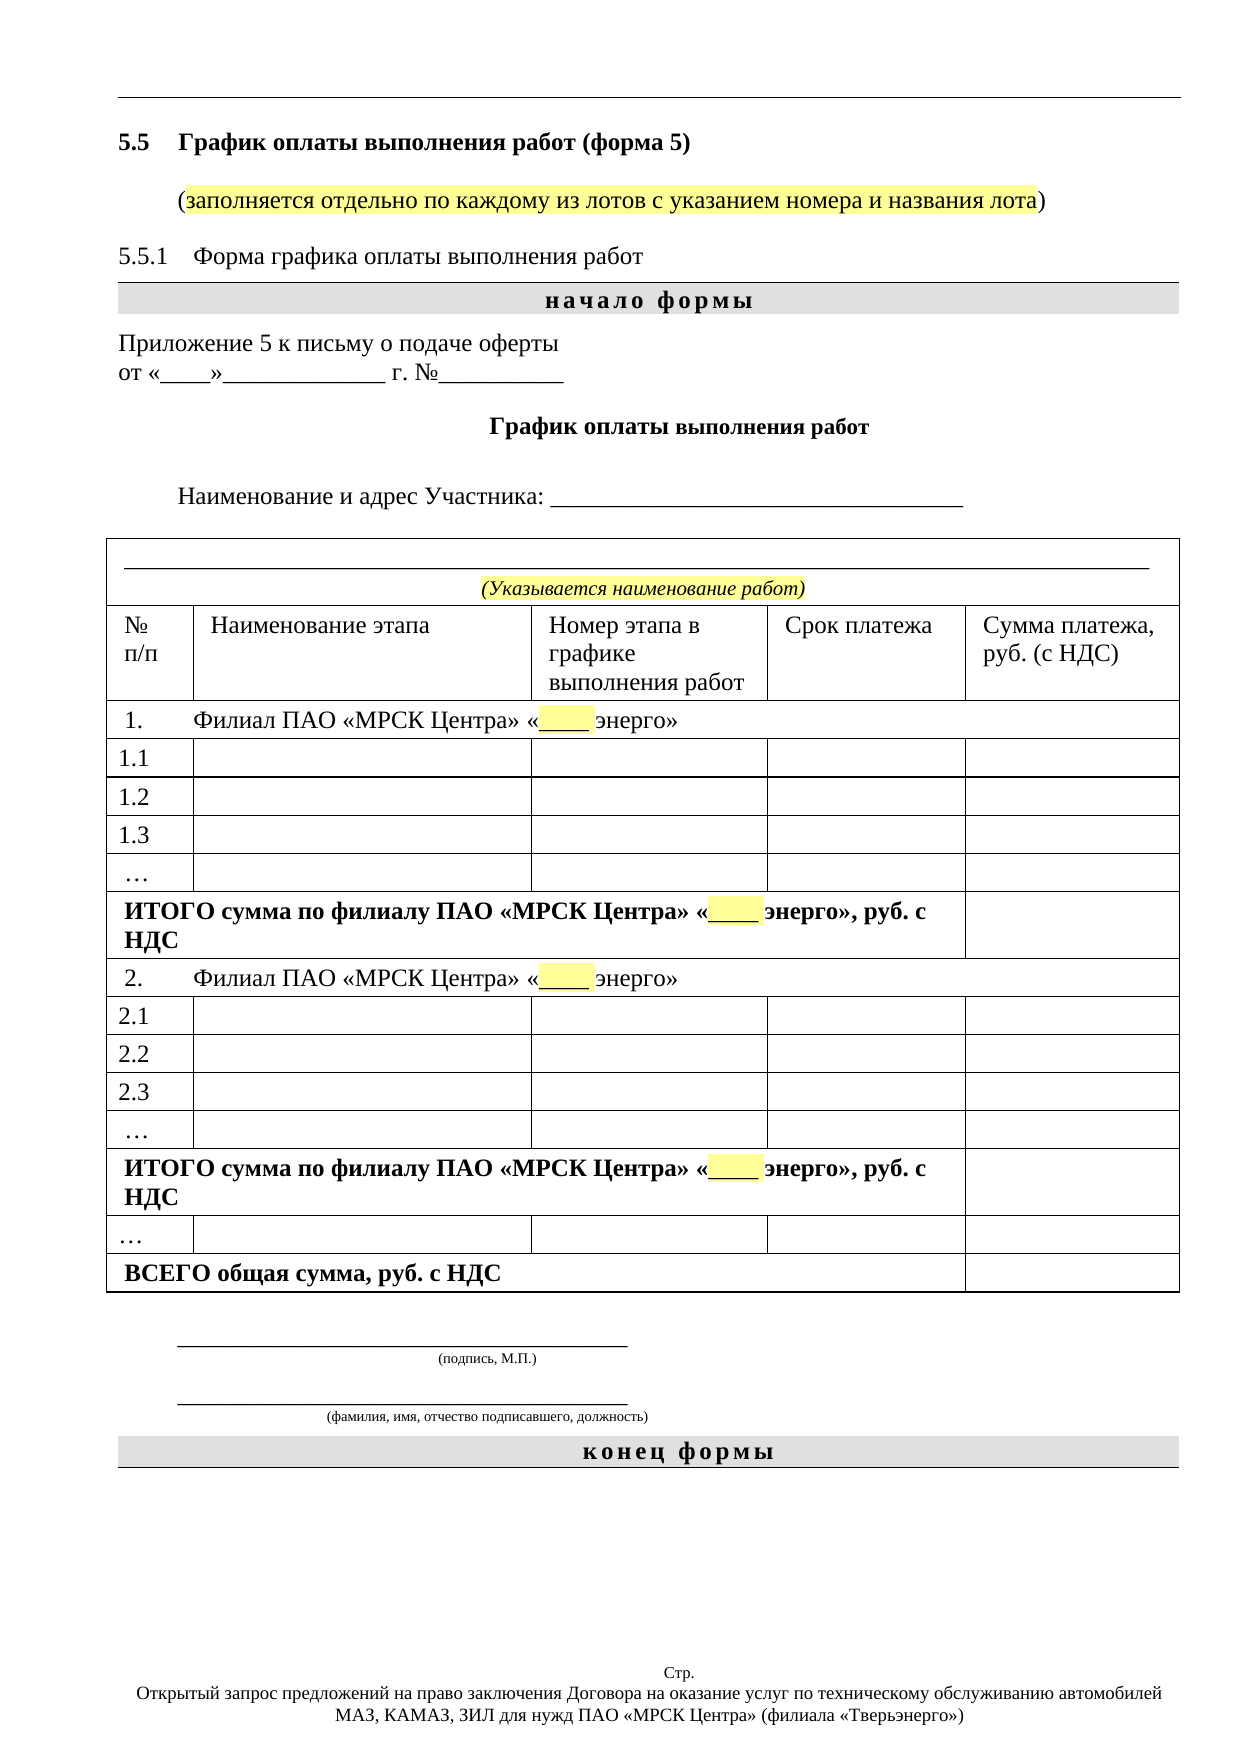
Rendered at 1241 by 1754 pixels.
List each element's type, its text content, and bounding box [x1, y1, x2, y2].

table_cell … [107, 1111, 193, 1148]
table_cell [966, 816, 1179, 853]
table_header __________________________________________________________________________________ (Указывается наименование работ) [107, 539, 1179, 604]
text ____________________________________ [118, 1321, 1181, 1350]
table_cell Филиал ПАО «МРСК Центра» «____ энерго» [107, 959, 1179, 996]
table_cell [532, 1073, 767, 1110]
table_cell [768, 1073, 965, 1110]
table_cell ИТОГО сумма по филиалу ПАО «МРСК Центра» «____ энерго», руб. с НДС [107, 892, 965, 958]
subtitle График оплаты выполнения работ (форма 5) [118, 127, 1181, 156]
text конец формы [118, 1436, 1179, 1467]
table_cell Номер этапа в графике выполнения работ [532, 606, 767, 700]
table_cell [532, 1035, 767, 1072]
table_cell [768, 778, 965, 814]
table_cell … [107, 1216, 193, 1253]
table_cell [532, 1111, 767, 1148]
table_cell [532, 1216, 767, 1253]
table_cell Сумма платежа, руб. (с НДС) [966, 606, 1179, 700]
table_cell 2.2 [107, 1035, 193, 1072]
table_cell [532, 739, 767, 776]
table_cell ВСЕГО общая сумма, руб. с НДС [107, 1254, 965, 1291]
table_cell [966, 1254, 1179, 1291]
table_cell [768, 854, 965, 891]
table_cell [768, 997, 965, 1034]
table_cell [966, 892, 1179, 958]
table_cell [194, 1111, 531, 1148]
table_cell 1.1 [107, 739, 193, 776]
table_cell [966, 778, 1179, 814]
text (фамилия, имя, отчество подписавшего, должность) [118, 1407, 797, 1436]
table_cell [966, 1149, 1179, 1215]
table_cell [966, 1073, 1179, 1110]
text Приложение 5 к письму о подаче оферты от «____»_____________ г. №__________ [118, 328, 1181, 386]
table_cell [966, 1216, 1179, 1253]
table_cell 1.2 [107, 778, 193, 814]
table_cell 2.1 [107, 997, 193, 1034]
table_cell [768, 1111, 965, 1148]
text Наименование и адрес Участника: _________________________________ [118, 481, 1181, 509]
table_cell [966, 854, 1179, 891]
table_cell 2.3 [107, 1073, 193, 1110]
table_cell ИТОГО сумма по филиалу ПАО «МРСК Центра» «____ энерго», руб. с НДС [107, 1149, 965, 1215]
table_cell [194, 997, 531, 1034]
table_cell [532, 816, 767, 853]
text (подпись, М.П.) [118, 1350, 797, 1379]
table_cell [768, 1216, 965, 1253]
table_cell [532, 778, 767, 814]
table_cell [532, 997, 767, 1034]
table_cell Срок платежа [768, 606, 965, 700]
text ____________________________________ [118, 1379, 1181, 1407]
table_cell [966, 997, 1179, 1034]
table_cell [194, 778, 531, 814]
table_cell [194, 854, 531, 891]
table_cell [194, 1216, 531, 1253]
table_cell 1.3 [107, 816, 193, 853]
table_cell … [107, 854, 193, 891]
table_cell [194, 1073, 531, 1110]
table_cell [966, 739, 1179, 776]
text График оплаты выполнения работ [118, 411, 1181, 439]
subtitle Форма графика оплаты выполнения работ [118, 241, 1181, 269]
table_cell [768, 1035, 965, 1072]
table_cell [194, 739, 531, 776]
table_cell Наименование этапа [194, 606, 531, 700]
table_cell [966, 1035, 1179, 1072]
table_cell [194, 816, 531, 853]
table_cell [194, 1035, 531, 1072]
table_cell Филиал ПАО «МРСК Центра» «____ энерго» [107, 701, 1179, 738]
table_cell [532, 854, 767, 891]
table_cell [768, 816, 965, 853]
table_cell [966, 1111, 1179, 1148]
table_cell № п/п [107, 606, 193, 700]
text начало формы [118, 283, 1179, 314]
table_cell [768, 739, 965, 776]
